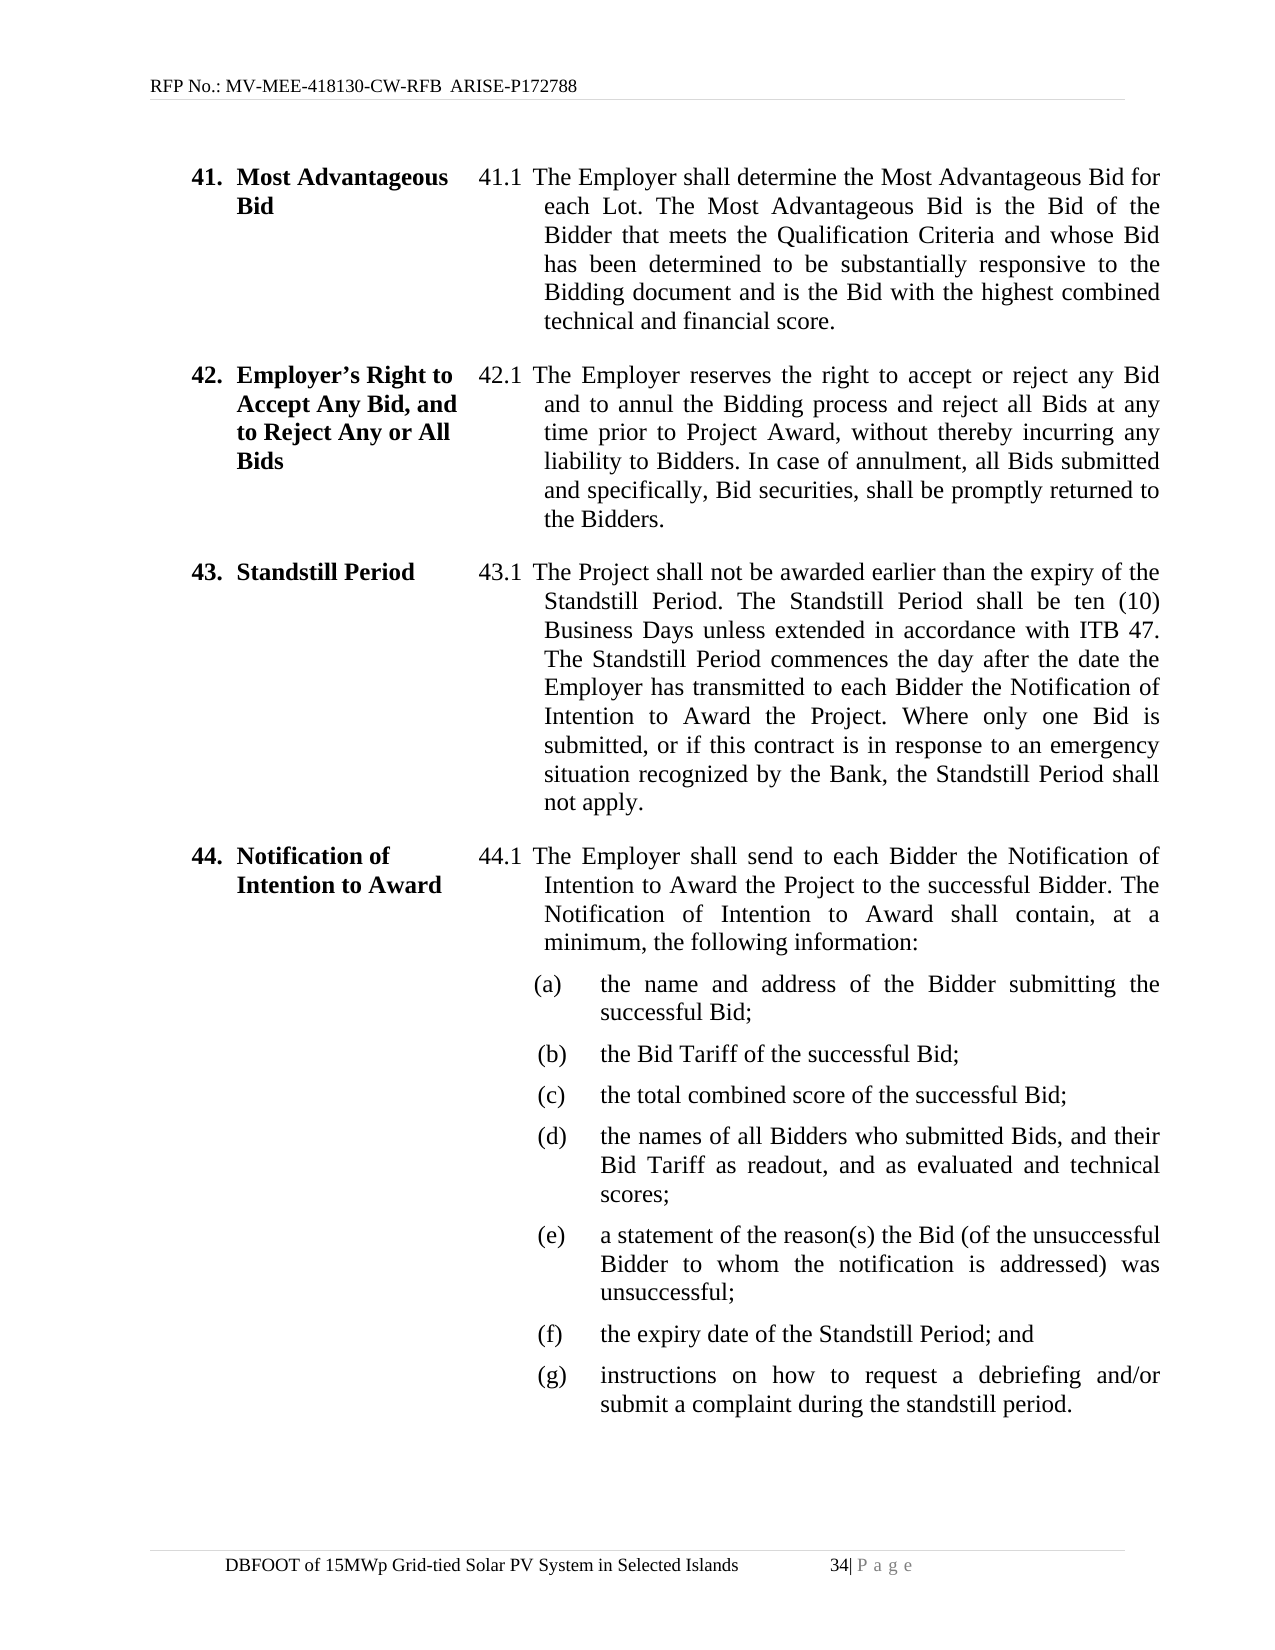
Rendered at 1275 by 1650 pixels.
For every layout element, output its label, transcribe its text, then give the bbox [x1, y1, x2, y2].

table_cell The Project shall not be awarded earlier than the expiry of the Standstill Period. The Standstill Period shall be ten (10) Business Days unless extended in accordance with ITB 47. The Standstill Period commences the day after the date the Employer has transmitted to each Bidder the Notification of Intention to Award the Project. Where only one Bid is submitted, or if this contract is in response to an emergency situation recognized by the Bank, the Standstill Period shall not apply. [469, 545, 1172, 829]
table_cell Standstill Period [180, 545, 469, 829]
table_cell The Employer reserves the right to accept or reject any Bid and to annul the Bidding process and reject all Bids at any time prior to Project Award, without thereby incurring any liability to Bidders. In case of annulment, all Bids submitted and specifically, Bid securities, shall be promptly returned to the Bidders. [469, 348, 1172, 545]
table_cell The Employer shall send to each Bidder the Notification of Intention to Award the Project to the successful Bidder. The Notification of Intention to Award shall contain, at a minimum, the following information: the name and address of the Bidder submitting the successful Bid; the Bid Tariff of the successful Bid; the total combined score of the successful Bid; the names of all Bidders who submitted Bids, and their Bid Tariff as readout, and as evaluated and technical scores; a statement of the reason(s) the Bid (of the unsuccessful Bidder to whom the notification is addressed) was unsuccessful; the expiry date of the Standstill Period; and instructions on how to request a debriefing and/or submit a complaint during the standstill period. [469, 829, 1172, 1430]
table_cell Notification of Intention to Award [180, 829, 469, 1430]
table_cell The Employer shall determine the Most Advantageous Bid for each Lot. The Most Advantageous Bid is the Bid of the Bidder that meets the Qualification Criteria and whose Bid has been determined to be substantially responsive to the Bidding document and is the Bid with the highest combined technical and financial score. [469, 150, 1172, 347]
table_cell Most Advantageous Bid [180, 150, 469, 347]
table_cell Employer’s Right to Accept Any Bid, and to Reject Any or All Bids [180, 348, 469, 545]
